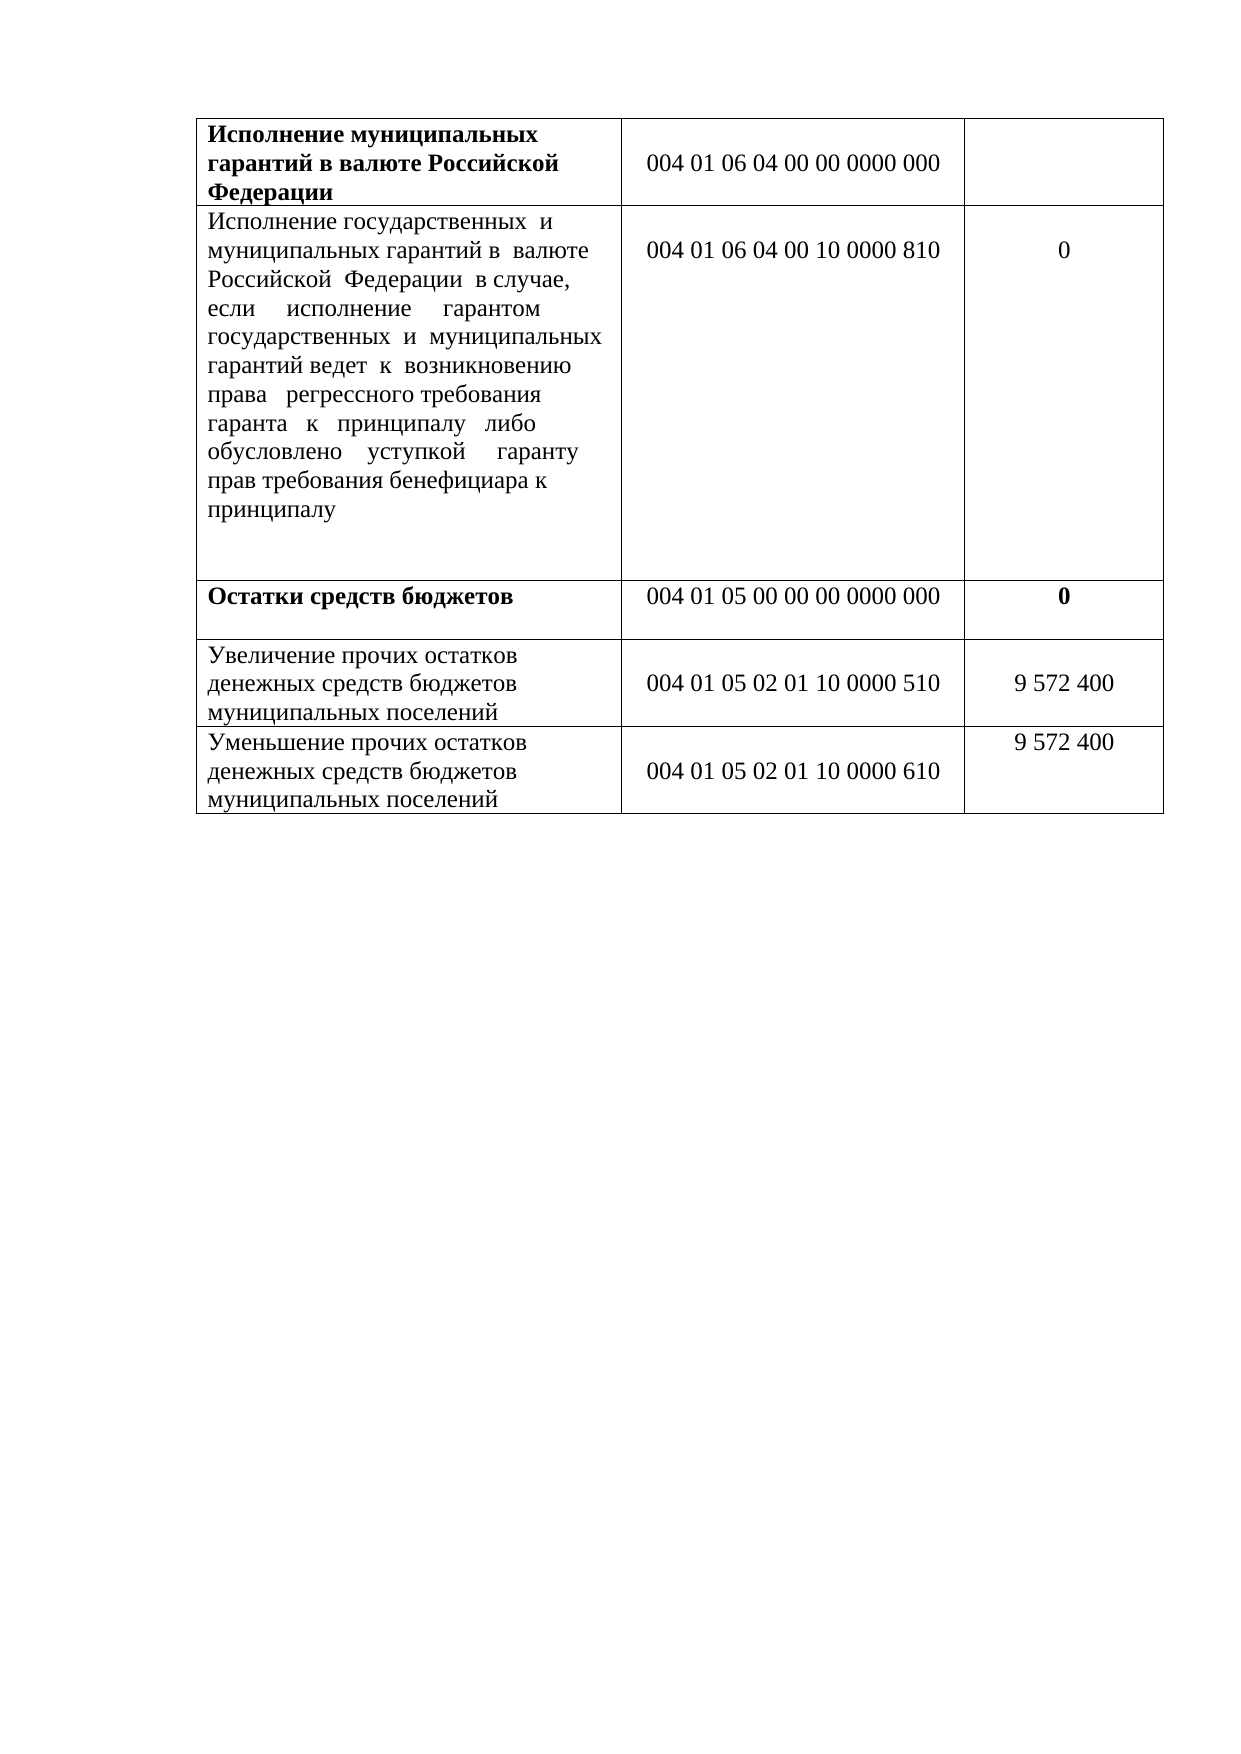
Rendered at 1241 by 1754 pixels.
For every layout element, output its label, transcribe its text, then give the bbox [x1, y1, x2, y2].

table_cell 004 01 05 02 01 10 0000 610 [622, 727, 964, 813]
table_cell 9 572 400 [965, 640, 1163, 726]
table_cell Исполнение государственных и муниципальных гарантий в валюте Российской Федерации в случае, если исполнение гарантом государственных и муниципальных гарантий ведет к возникновению права регрессного требования гаранта к принципалу либо обусловлено уступкой гаранту прав требования бенефициара к принципалу [197, 206, 621, 580]
table_cell 0 [965, 581, 1163, 639]
table_cell 9 572 400 [965, 727, 1163, 813]
table_cell Увеличение прочих остатков денежных средств бюджетов муниципальных поселений [197, 640, 621, 726]
table_cell Остатки средств бюджетов [197, 581, 621, 639]
table_cell 004 01 06 04 00 10 0000 810 [622, 206, 964, 580]
table_cell Исполнение муниципальных гарантий в валюте Российской Федерации [197, 119, 621, 205]
table_cell [965, 119, 1163, 205]
table_cell Уменьшение прочих остатков денежных средств бюджетов муниципальных поселений [197, 727, 621, 813]
table_cell 004 01 06 04 00 00 0000 000 [622, 119, 964, 205]
table_cell 004 01 05 02 01 10 0000 510 [622, 640, 964, 726]
table_cell 0 [965, 206, 1163, 580]
table_cell 004 01 05 00 00 00 0000 000 [622, 581, 964, 639]
